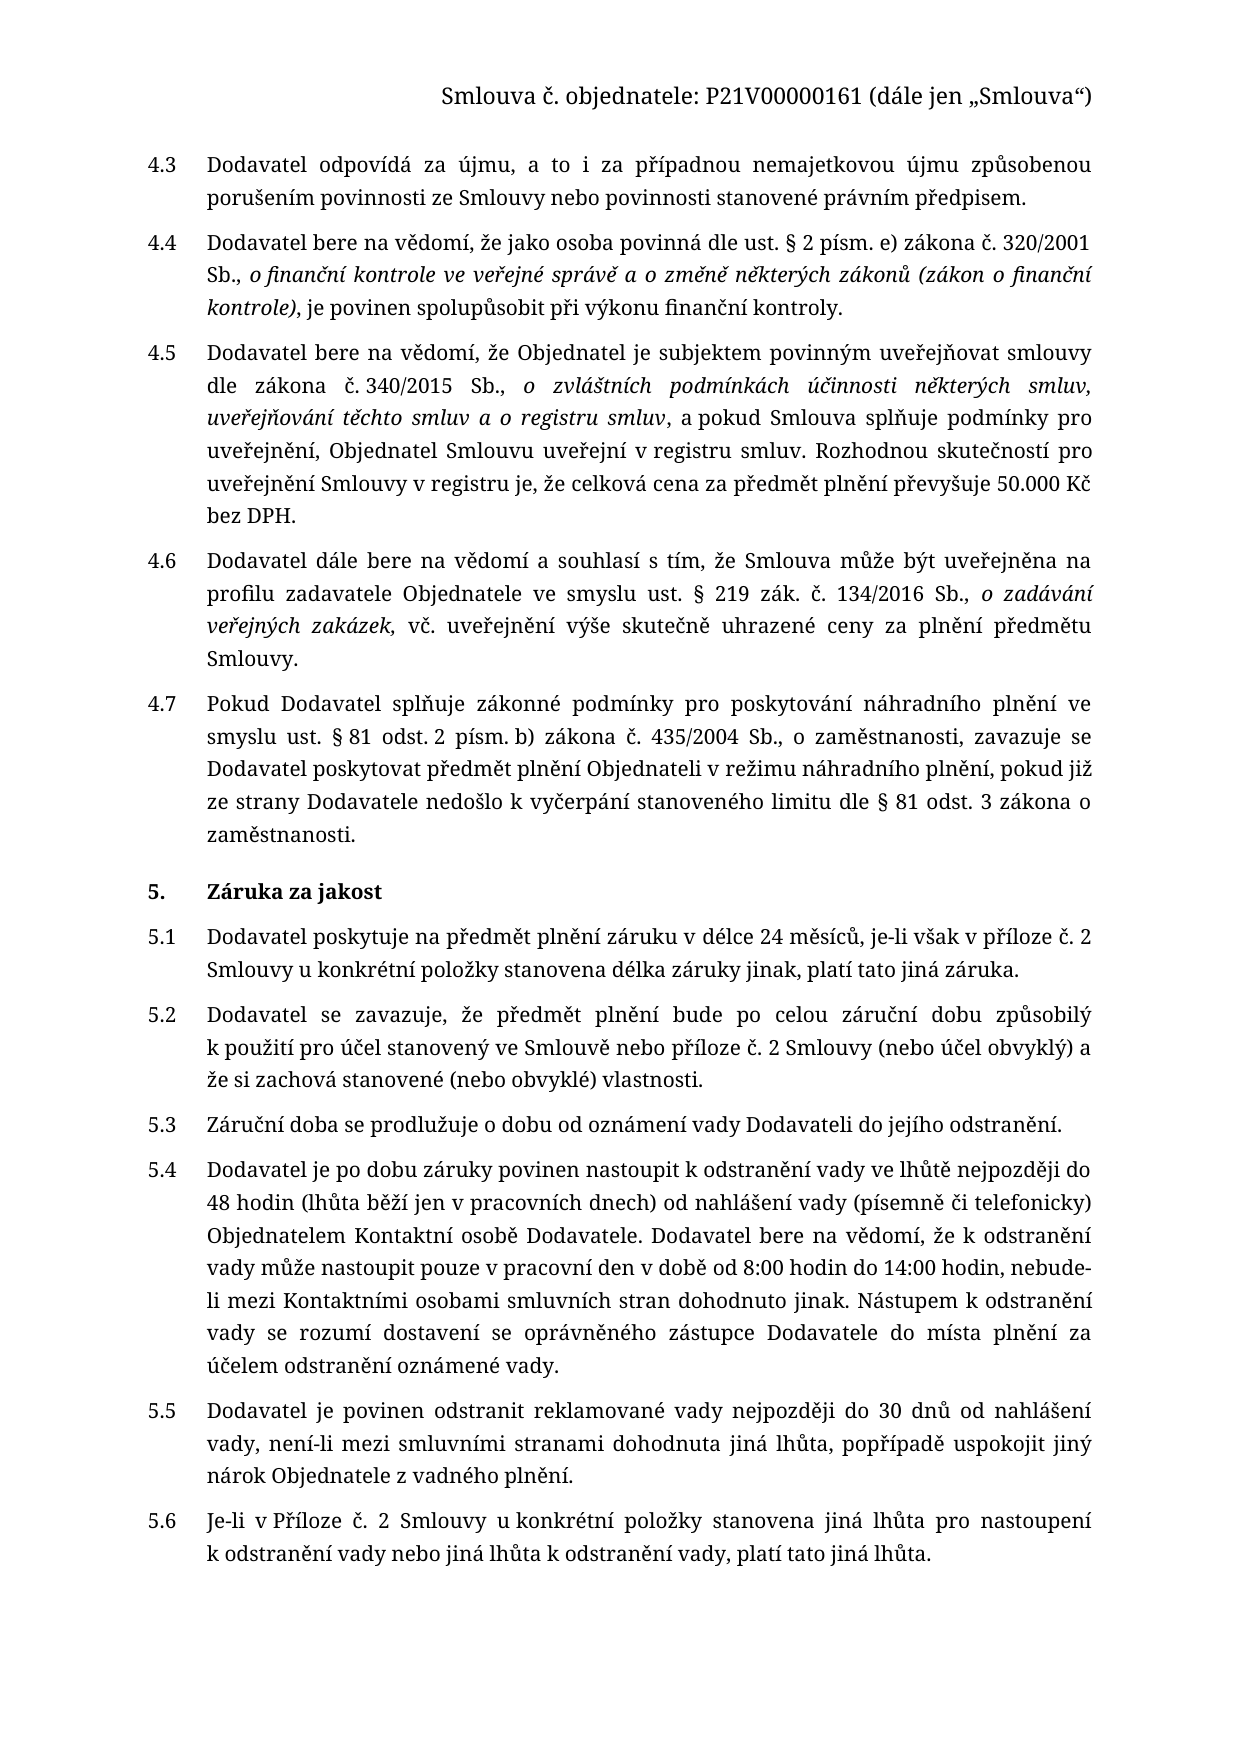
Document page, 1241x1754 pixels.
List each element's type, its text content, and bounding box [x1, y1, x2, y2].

list Dodavatel je po dobu záruky povinen nastoupit k odstranění vady ve lhůtě nejpozději do 48 hodin (lhůta běží jen v pracovních dnech) od nahlášení vady (písemně či telefonicky) Objednatelem Kontaktní osobě Dodavatele. Dodavatel bere na vědomí, že k odstranění vady může nastoupit pouze v pracovní den v době od 8:00 hodin do 14:00 hodin, nebude-li mezi Kontaktními osobami smluvních stran dohodnuto jinak. Nástupem k odstranění vady se rozumí dostavení se oprávněného zástupce Dodavatele do místa plnění za účelem odstranění oznámené vady. [148, 1156, 1093, 1379]
list Záruka za jakost [148, 877, 1093, 906]
list Dodavatel odpovídá za újmu, a to i za případnou nemajetkovou újmu způsobenou porušením povinnosti ze Smlouvy nebo povinnosti stanovené právním předpisem. [148, 150, 1093, 211]
list Je-li v Příloze č. 2 Smlouvy u konkrétní položky stanovena jiná lhůta pro nastoupení k odstranění vady nebo jiná lhůta k odstranění vady, platí tato jiná lhůta. [148, 1507, 1093, 1568]
list Dodavatel se zavazuje, že předmět plnění bude po celou záruční dobu způsobilý k použití pro účel stanovený ve Smlouvě nebo příloze č. 2 Smlouvy (nebo účel obvyklý) a že si zachová stanovené (nebo obvyklé) vlastnosti. [148, 1000, 1093, 1094]
list Záruční doba se prodlužuje o dobu od oznámení vady Dodavateli do jejího odstranění. [148, 1110, 1093, 1139]
list Dodavatel bere na vědomí, že Objednatel je subjektem povinným uveřejňovat smlouvy dle zákona č. 340/2015 Sb., o zvláštních podmínkách účinnosti některých smluv, uveřejňování těchto smluv a o registru smluv, a pokud Smlouva splňuje podmínky pro uveřejnění, Objednatel Smlouvu uveřejní v registru smluv. Rozhodnou skutečností pro uveřejnění Smlouvy v registru je, že celková cena za předmět plnění převyšuje 50.000 Kč bez DPH. [148, 338, 1093, 530]
list Dodavatel poskytuje na předmět plnění záruku v délce 24 měsíců, je-li však v příloze č. 2 Smlouvy u konkrétní položky stanovena délka záruky jinak, platí tato jiná záruka. [148, 922, 1093, 983]
list Pokud Dodavatel splňuje zákonné podmínky pro poskytování náhradního plnění ve smyslu ust. § 81 odst. 2 písm. b) zákona č. 435/2004 Sb., o zaměstnanosti, zavazuje se Dodavatel poskytovat předmět plnění Objednateli v režimu náhradního plnění, pokud již ze strany Dodavatele nedošlo k vyčerpání stanoveného limitu dle § 81 odst. 3 zákona o zaměstnanosti. [148, 689, 1093, 848]
list Dodavatel dále bere na vědomí a souhlasí s tím, že Smlouva může být uveřejněna na profilu zadavatele Objednatele ve smyslu ust. § 219 zák. č. 134/2016 Sb., o zadávání veřejných zakázek, vč. uveřejnění výše skutečně uhrazené ceny za plnění předmětu Smlouvy. [148, 546, 1093, 673]
list Dodavatel je povinen odstranit reklamované vady nejpozději do 30 dnů od nahlášení vady, není-li mezi smluvními stranami dohodnuta jiná lhůta, popřípadě uspokojit jiný nárok Objednatele z vadného plnění. [148, 1396, 1093, 1490]
list Dodavatel bere na vědomí, že jako osoba povinná dle ust. § 2 písm. e) zákona č. 320/2001 Sb., o finanční kontrole ve veřejné správě a o změně některých zákonů (zákon o finanční kontrole), je povinen spolupůsobit při výkonu finanční kontroly. [148, 228, 1093, 322]
